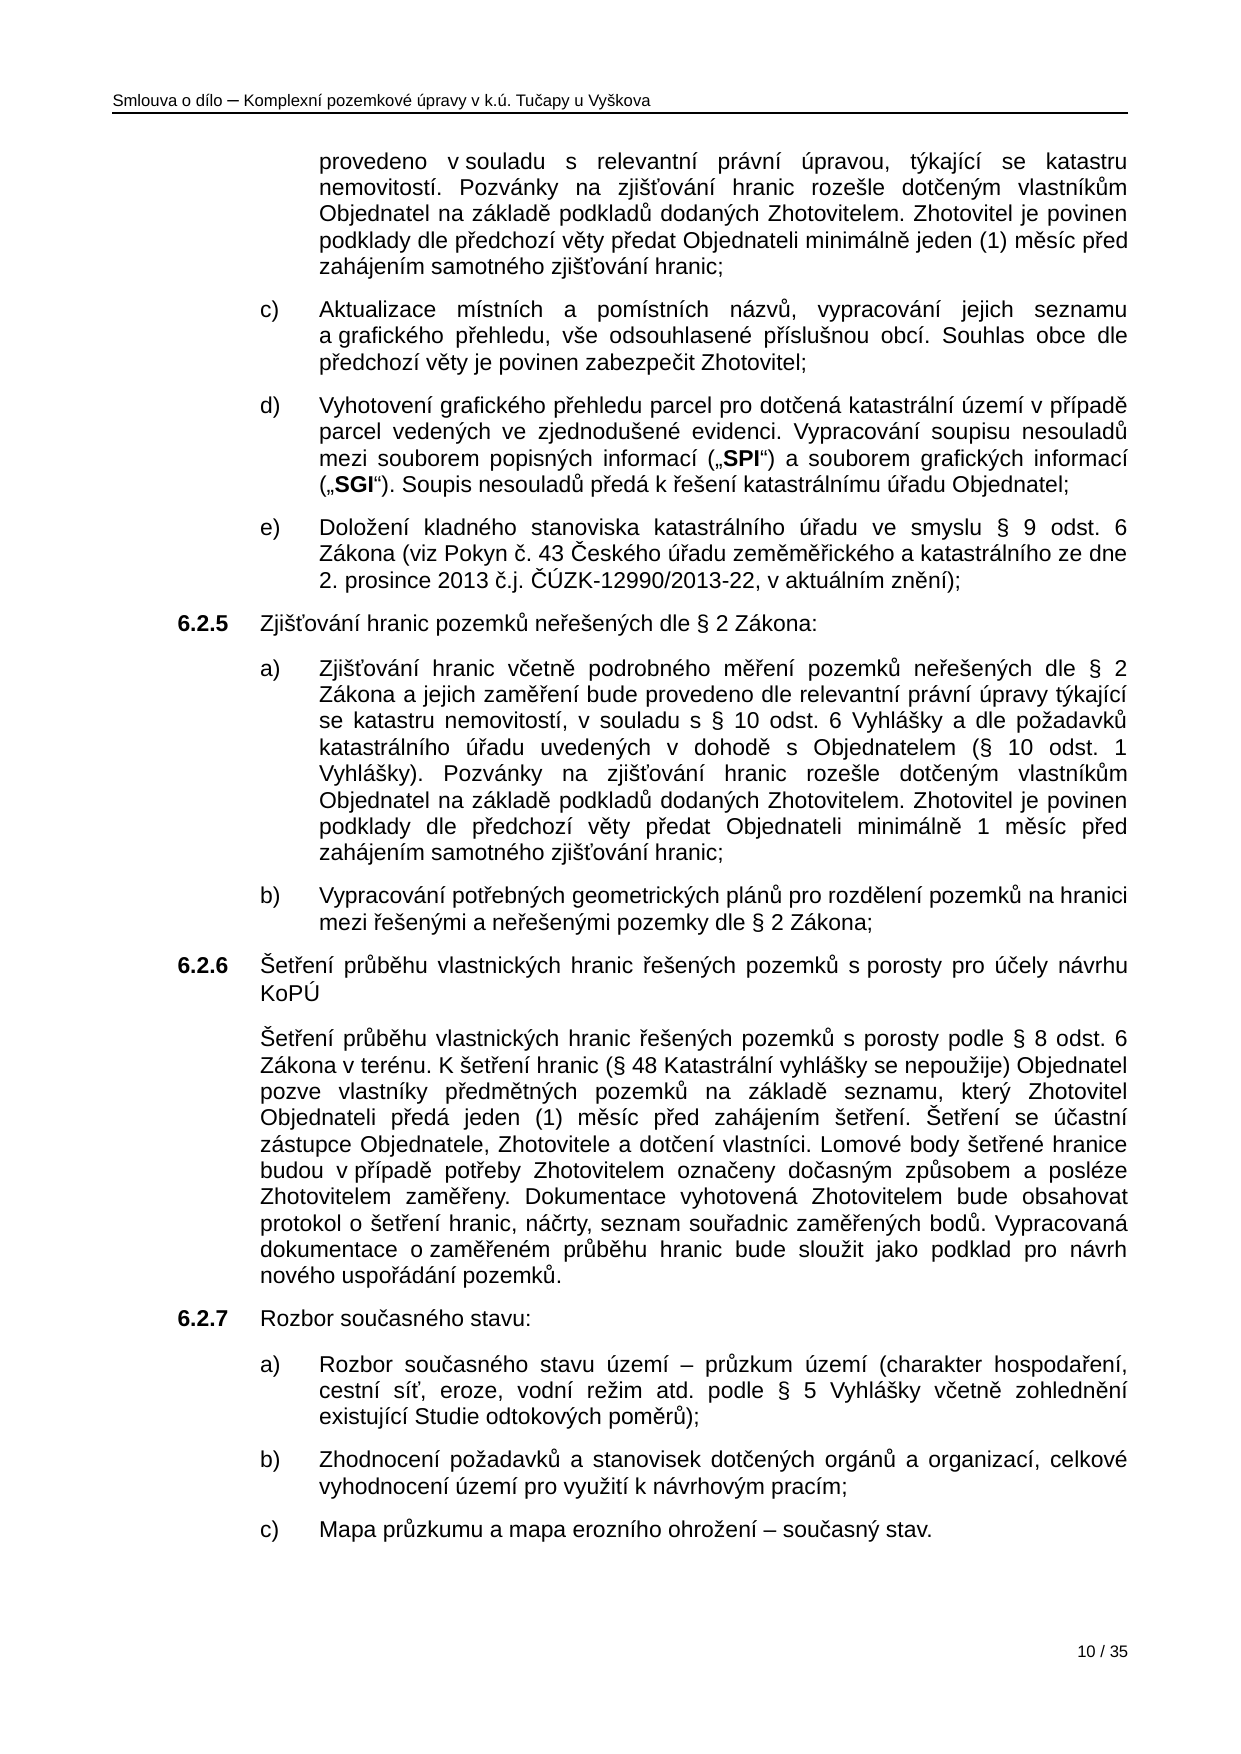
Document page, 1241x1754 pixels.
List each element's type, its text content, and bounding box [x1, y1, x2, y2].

list Doložení kladného stanoviska katastrálního úřadu ve smyslu § 9 odst. 6 Zákona (viz Pokyn č. 43 Českého úřadu zeměměřického a katastrálního ze dne 2. prosince 2013 č.j. ČÚZK-12990/2013-22, v aktuálním znění); [260, 514, 1128, 593]
list Zhodnocení požadavků a stanovisek dotčených orgánů a organizací, celkové vyhodnocení území pro využití k návrhovým pracím; [260, 1446, 1128, 1499]
list Zjišťování hranic včetně podrobného měření pozemků neřešených dle § 2 Zákona a jejich zaměření bude provedeno dle relevantní právní úpravy týkající se katastru nemovitostí, v souladu s § 10 odst. 6 Vyhlášky a dle požadavků katastrálního úřadu uvedených v dohodě s Objednatelem (§ 10 odst. 1 Vyhlášky). Pozvánky na zjišťování hranic rozešle dotčeným vlastníkům Objednatel na základě podkladů dodaných Zhotovitelem. Zhotovitel je povinen podklady dle předchozí věty předat Objednateli minimálně 1 měsíc před zahájením samotného zjišťování hranic; [260, 655, 1128, 866]
list Vyhotovení grafického přehledu parcel pro dotčená katastrální území v případě parcel vedených ve zjednodušené evidenci. Vypracování soupisu nesouladů mezi souborem popisných informací („SPI“) a souborem grafických informací („SGI“). Soupis nesouladů předá k řešení katastrálnímu úřadu Objednatel; [260, 392, 1128, 497]
text Šetření průběhu vlastnických hranic řešených pozemků s porosty pro účely návrhu KoPÚ [177, 952, 1128, 1006]
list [260, 148, 1128, 279]
list Mapa průzkumu a mapa erozního ohrožení – současný stav. [260, 1516, 1128, 1542]
text Rozbor současného stavu: [177, 1305, 1128, 1332]
list Šetření průběhu vlastnických hranic řešených pozemků s porosty podle § 8 odst. 6 Zákona v terénu. K šetření hranic (§ 48 Katastrální vyhlášky se nepoužije) Objednatel pozve vlastníky předmětných pozemků na základě seznamu, který Zhotovitel Objednateli předá jeden (1) měsíc před zahájením šetření. Šetření se účastní zástupce Objednatele, Zhotovitele a dotčení vlastníci. Lomové body šetřené hranice budou v případě potřeby Zhotovitelem označeny dočasným způsobem a posléze Zhotovitelem zaměřeny. Dokumentace vyhotovená Zhotovitelem bude obsahovat protokol o šetření hranic, náčrty, seznam souřadnic zaměřených bodů. Vypracovaná dokumentace o zaměřeném průběhu hranic bude sloužit jako podklad pro návrh nového uspořádání pozemků. [260, 1025, 1128, 1289]
list Vypracování potřebných geometrických plánů pro rozdělení pozemků na hranici mezi řešenými a neřešenými pozemky dle § 2 Zákona; [260, 882, 1128, 935]
list Aktualizace místních a pomístních názvů, vypracování jejich seznamu a grafického přehledu, vše odsouhlasené příslušnou obcí. Souhlas obce dle předchozí věty je povinen zabezpečit Zhotovitel; [260, 296, 1128, 375]
list Rozbor současného stavu území – průzkum území (charakter hospodaření, cestní síť, eroze, vodní režim atd. podle § 5 Vyhlášky včetně zohlednění existující Studie odtokových poměrů); [260, 1351, 1128, 1429]
text Zjišťování hranic pozemků neřešených dle § 2 Zákona: [177, 610, 1128, 636]
